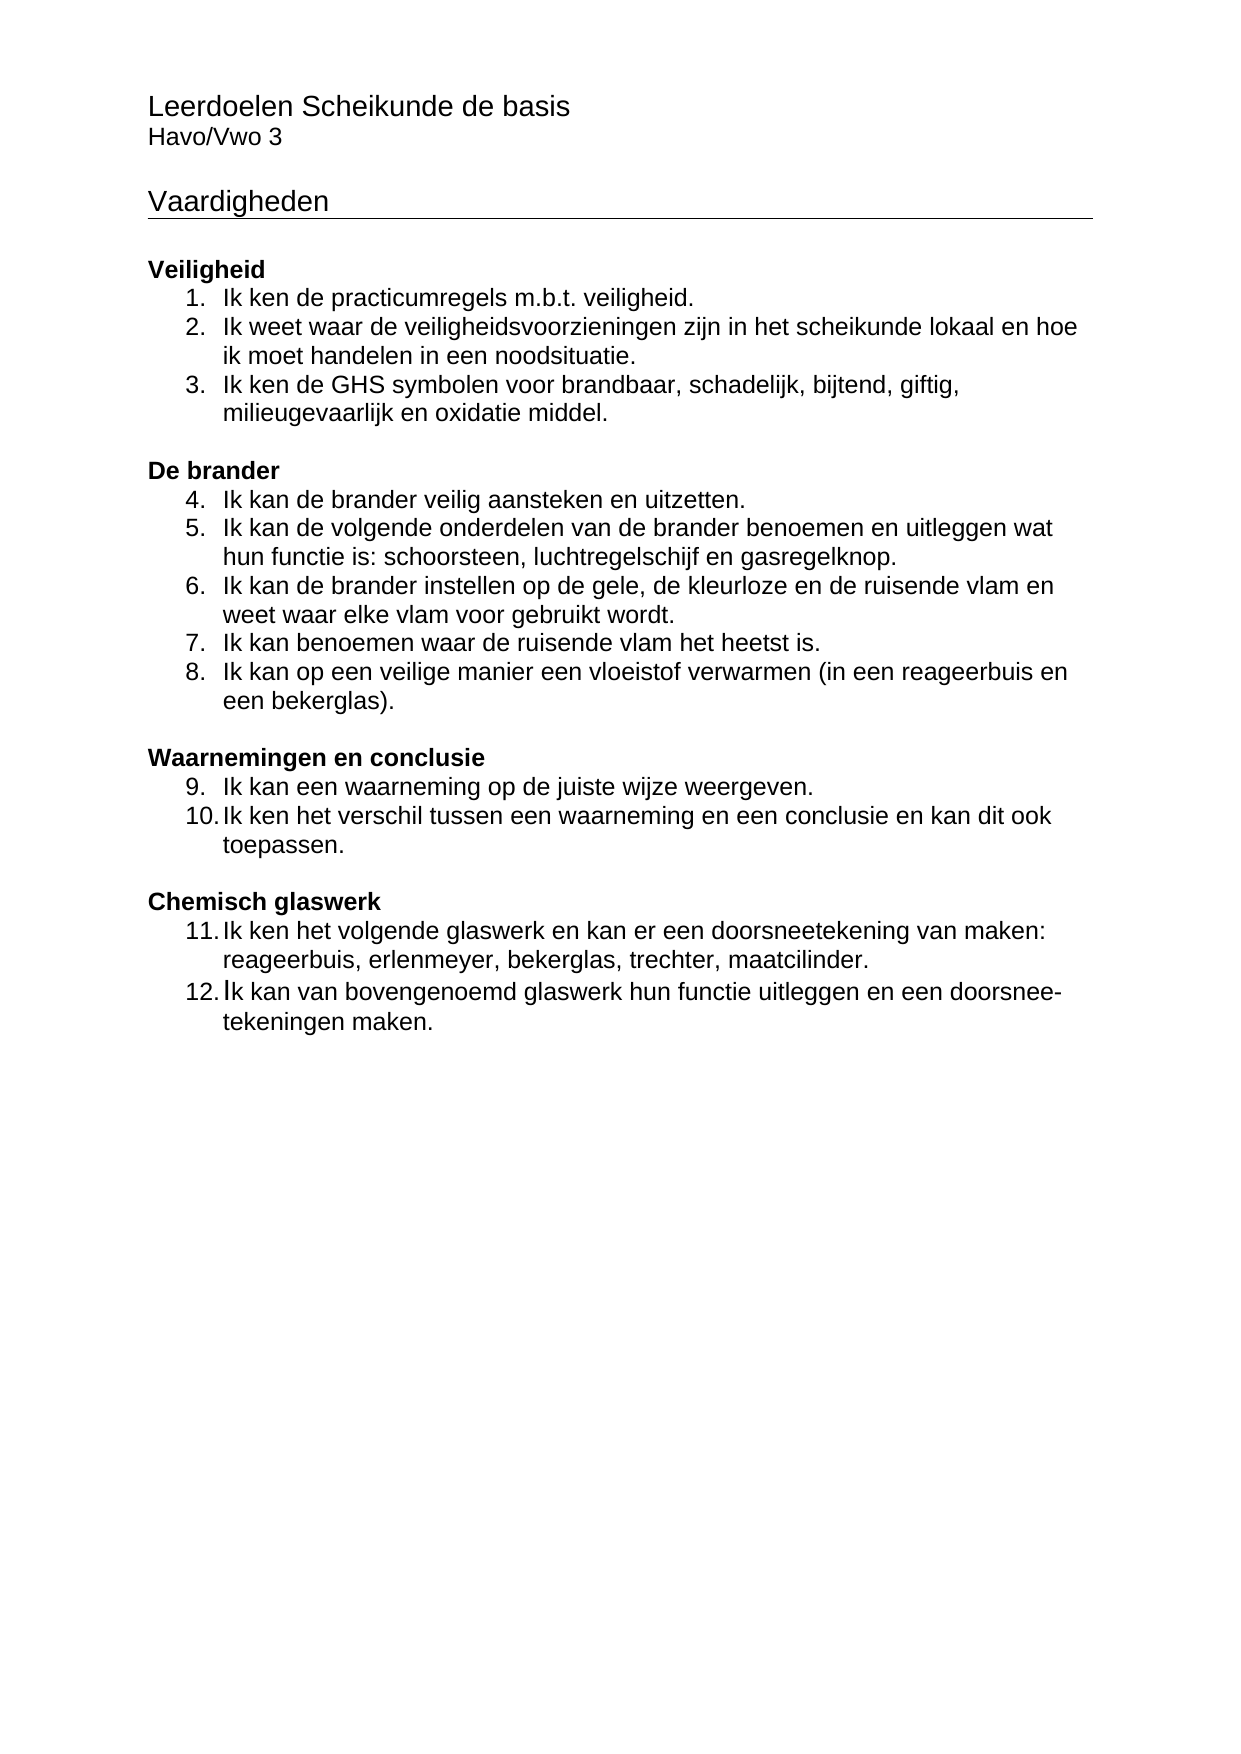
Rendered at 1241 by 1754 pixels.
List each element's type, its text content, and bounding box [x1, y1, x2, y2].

list Ik ken de practicumregels m.b.t. veiligheid. [185, 283, 1093, 312]
list Ik ken het volgende glaswerk en kan er een doorsneetekening van maken: reageerbuis, erlenmeyer, bekerglas, trechter, maatcilinder. [185, 916, 1093, 973]
list Ik ken de GHS symbolen voor brandbaar, schadelijk, bijtend, giftig, milieugevaarlijk en oxidatie middel. [185, 370, 1093, 427]
text Leerdoelen Scheikunde de basis [148, 89, 1093, 122]
list Ik kan benoemen waar de ruisende vlam het heetst is. [185, 628, 1093, 657]
text Veiligheid [148, 255, 1093, 283]
list Ik ken het verschil tussen een waarneming en een conclusie en kan dit ook toepassen. [185, 801, 1093, 858]
text Vaardigheden [148, 184, 1093, 218]
list Ik kan een waarneming op de juiste wijze weergeven. [185, 772, 1093, 801]
text De brander [148, 456, 1093, 485]
list Ik kan op een veilige manier een vloeistof verwarmen (in een reageerbuis en een bekerglas). [185, 657, 1093, 715]
text Chemisch glaswerk [148, 887, 1093, 916]
list Ik kan de brander instellen op de gele, de kleurloze en de ruisende vlam en weet waar elke vlam voor gebruikt wordt. [185, 571, 1093, 628]
list Ik kan de brander veilig aansteken en uitzetten. [185, 485, 1093, 513]
text Waarnemingen en conclusie [148, 743, 1093, 772]
list Ik weet waar de veiligheidsvoorzieningen zijn in het scheikunde lokaal en hoe ik moet handelen in een noodsituatie. [185, 312, 1093, 370]
list Ik kan de volgende onderdelen van de brander benoemen en uitleggen wat hun functie is: schoorsteen, luchtregelschijf en gasregelknop. [185, 513, 1093, 571]
list Ik kan van bovengenoemd glaswerk hun functie uitleggen en een doorsnee-tekeningen maken. [185, 973, 1093, 1036]
text Havo/Vwo 3 [148, 122, 1093, 151]
